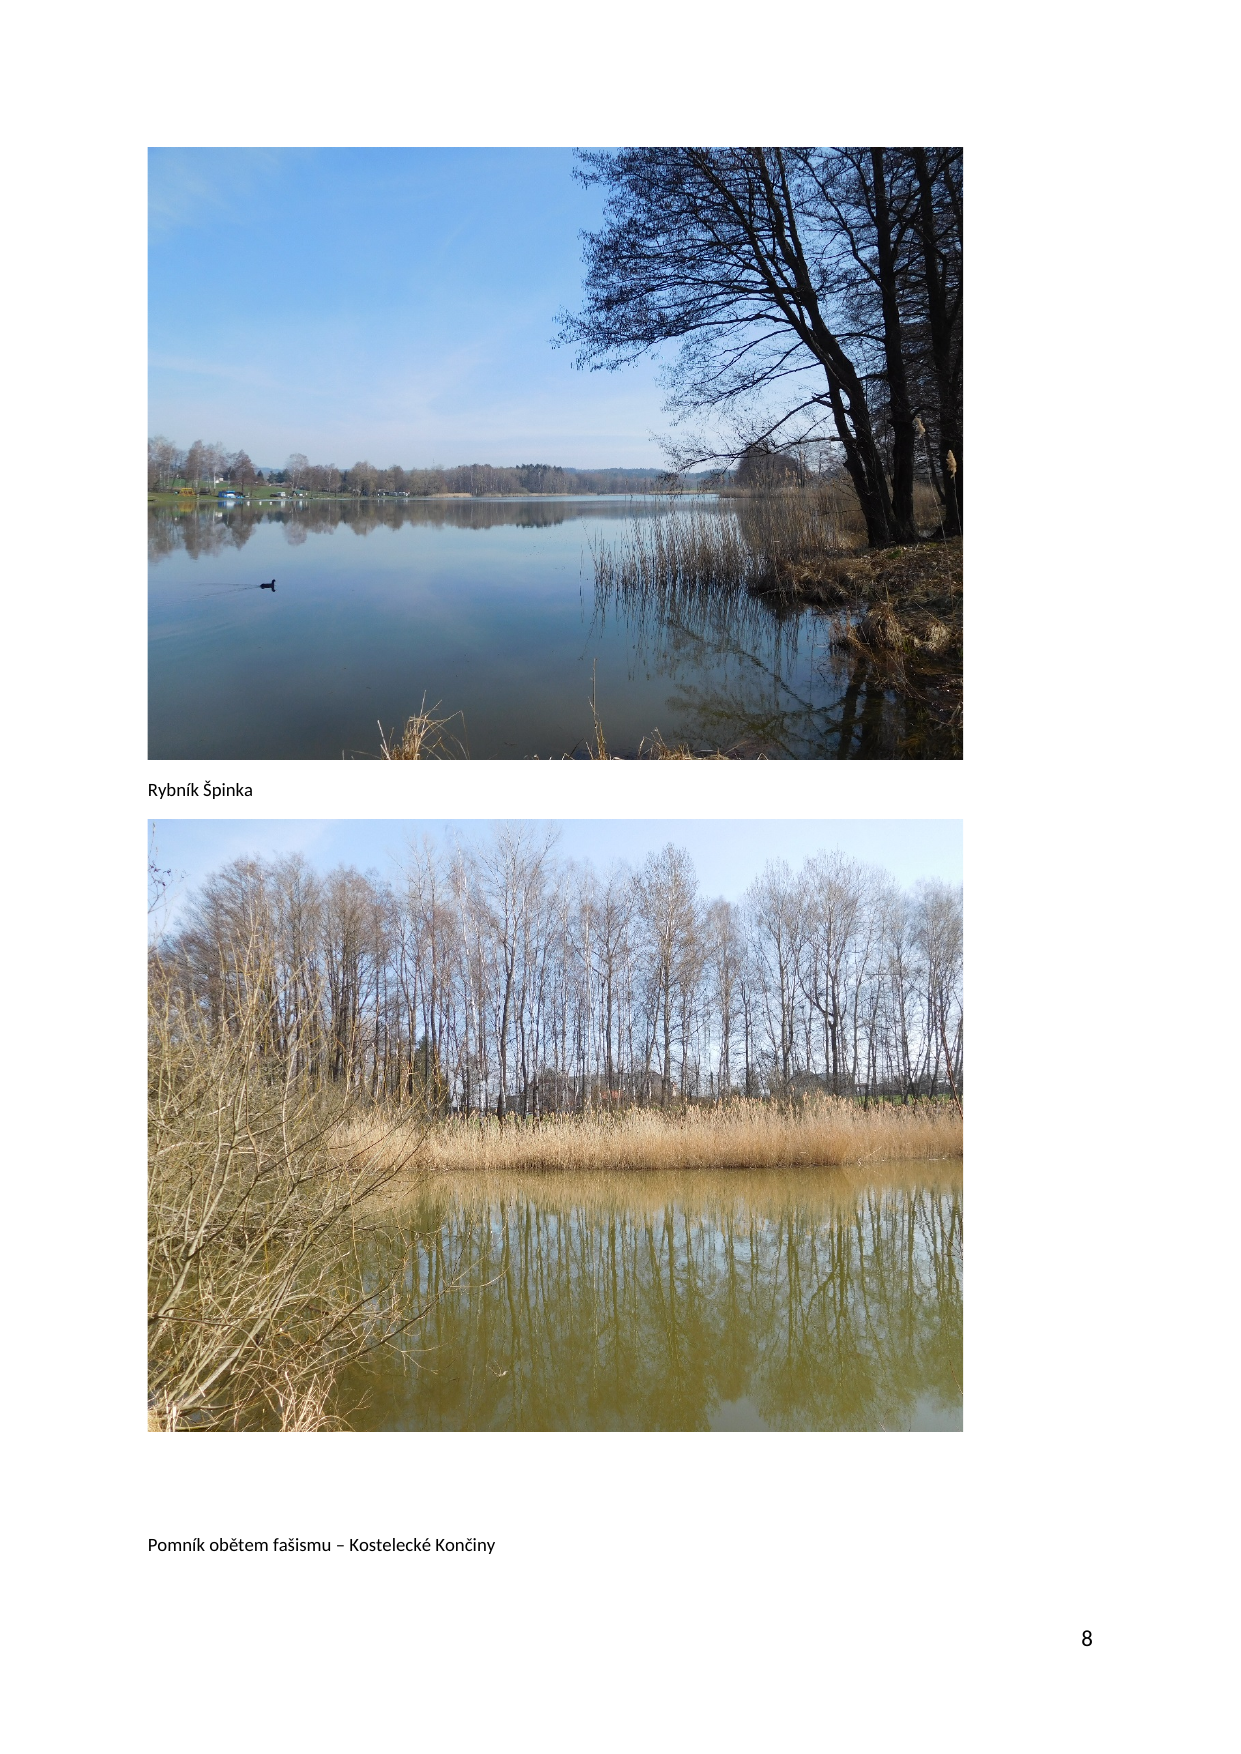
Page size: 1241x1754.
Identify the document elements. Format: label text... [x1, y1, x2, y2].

text Rybník Špinka [148, 778, 1093, 801]
picture [147, 819, 964, 1432]
text Pomník obětem fašismu – Kostelecké Končiny [148, 1533, 1093, 1556]
picture [147, 147, 964, 760]
